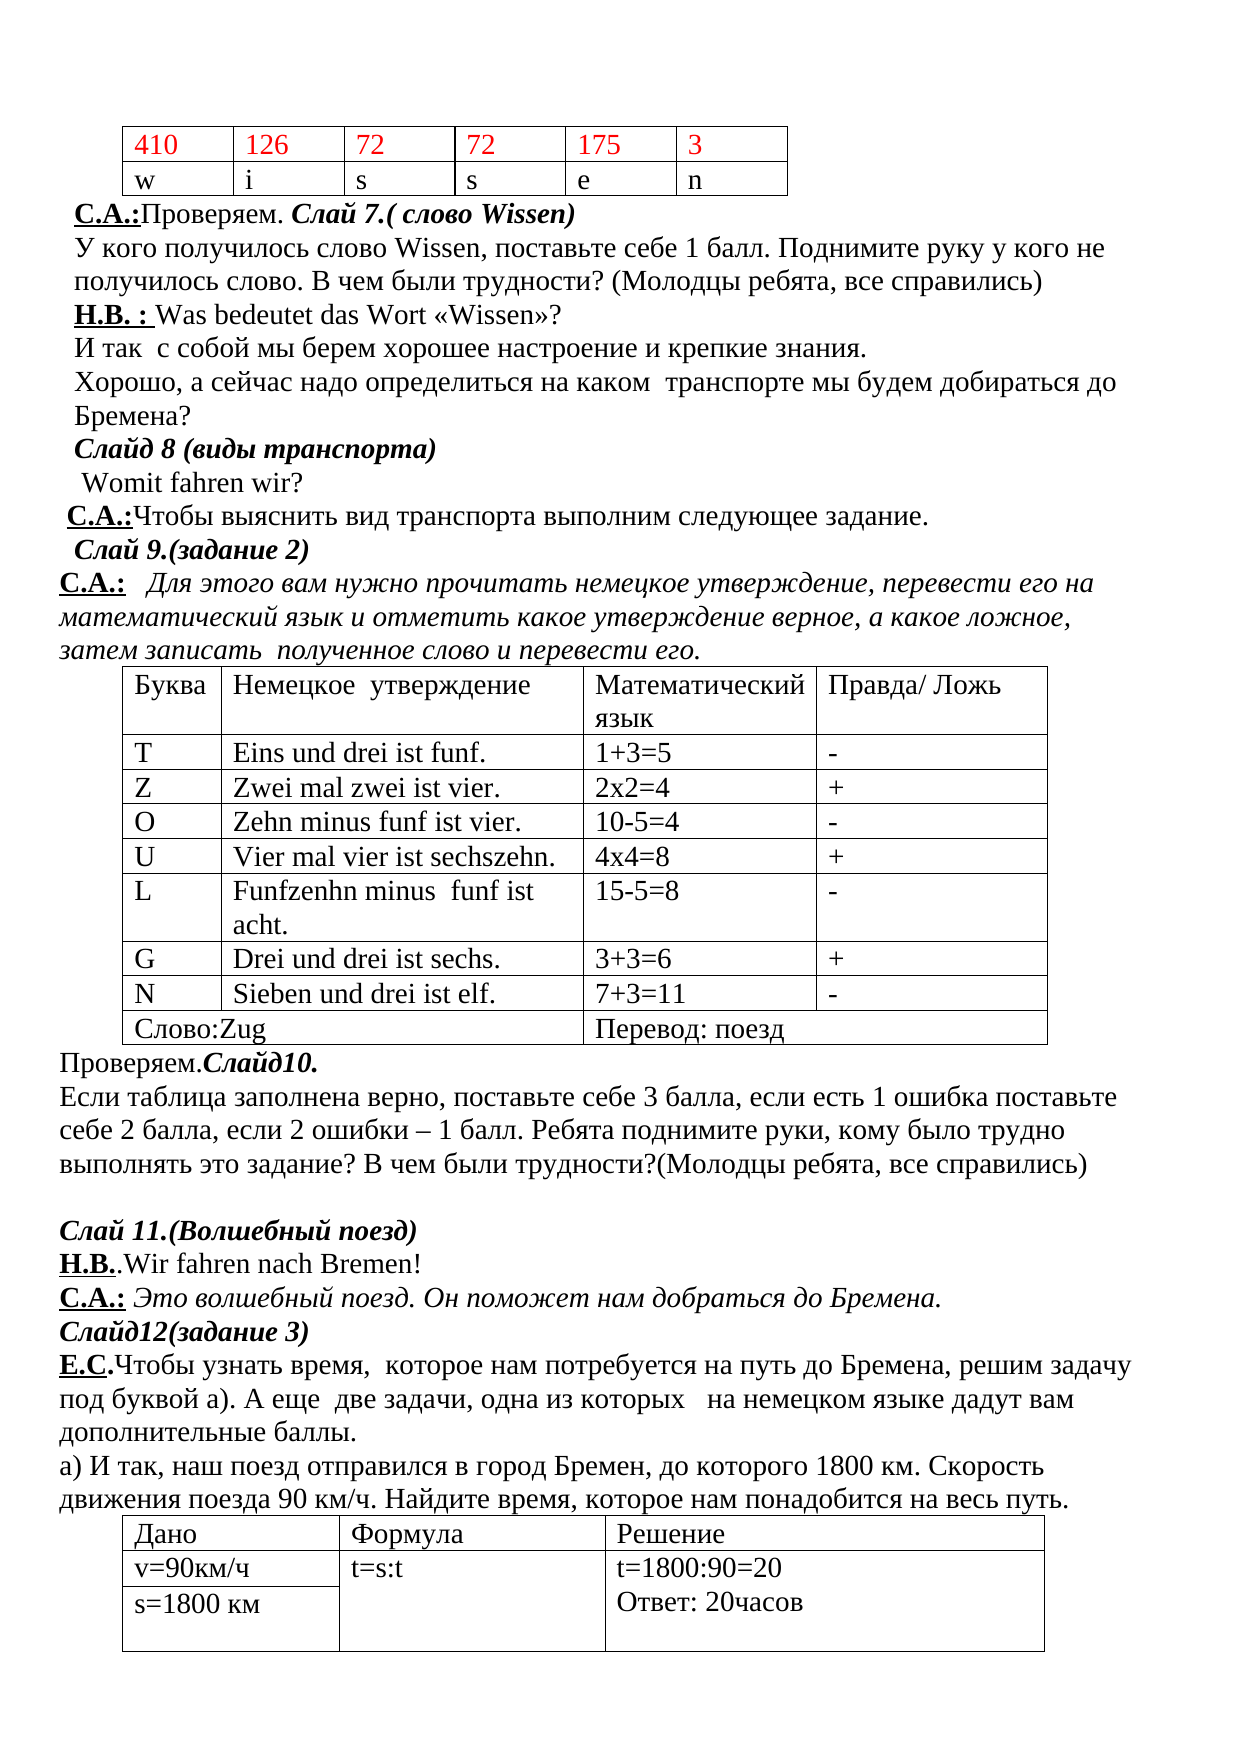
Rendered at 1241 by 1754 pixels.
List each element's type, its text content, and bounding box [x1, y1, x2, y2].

text Слайд12(задание 3) [59, 1314, 1152, 1347]
table_cell s [345, 162, 454, 195]
table_cell Zehn minus funf ist vier. [222, 804, 583, 838]
table_cell n [677, 162, 787, 195]
table_cell T [123, 735, 221, 769]
table_cell 2x2=4 [584, 770, 816, 803]
table_cell U [123, 839, 221, 872]
table_cell Перевод: поезд [584, 1011, 1047, 1044]
table_cell - [817, 874, 1047, 941]
table_cell 4x4=8 [584, 839, 816, 872]
table_cell i [234, 162, 344, 195]
table_cell Eins und drei ist funf. [222, 735, 583, 769]
table_cell s=1800 км [123, 1587, 339, 1651]
table_cell + [817, 942, 1047, 975]
text Слайд 8 (виды транспорта) [74, 431, 1152, 465]
text Е.С.Чтобы узнать время, которое нам потребуется на путь до Бремена, решим задачу под буквой а). А еще две задачи, одна из которых на немецком языке дадут вам дополнительные баллы. [59, 1347, 1152, 1448]
table_header Решение [606, 1516, 1044, 1549]
text Слай 9.(задание 2) [74, 532, 1152, 565]
table_cell 15-5=8 [584, 874, 816, 941]
table_cell N [123, 976, 221, 1010]
table_cell e [566, 162, 676, 195]
text У кого получилось слово Wissen, поставьте себе 1 балл. Поднимите руку у кого не получилось слово. В чем были трудности? (Молодцы ребята, все справились) [74, 230, 1152, 297]
table_header Буква [123, 667, 221, 734]
table_header 175 [566, 127, 676, 161]
text С.А.:Проверяем. Слай 7.( слово Wissen) [74, 196, 1152, 230]
text Н.В. : Was bedeutet das Wort «Wissen»? [74, 297, 1152, 331]
table_cell O [123, 804, 221, 838]
table_cell Z [123, 770, 221, 803]
table_cell + [817, 839, 1047, 872]
table_cell - [817, 735, 1047, 769]
table_cell Vier mal vier ist sechszehn. [222, 839, 583, 872]
table_cell Слово:Zug [123, 1011, 583, 1044]
table_cell 1+3=5 [584, 735, 816, 769]
table_cell t=s:t [340, 1551, 605, 1651]
text С.А.: Это волшебный поезд. Он поможет нам добраться до Бремена. [59, 1280, 1152, 1314]
text Хорошо, а сейчас надо определиться на каком транспорте мы будем добираться до Бремена? [74, 364, 1152, 431]
table_header Правда/ Ложь [817, 667, 1047, 734]
table_cell + [817, 770, 1047, 803]
table_cell Drei und drei ist sechs. [222, 942, 583, 975]
text Womit fahren wir? [74, 465, 1152, 498]
text Н.В..Wir fahren nach Bremen! [59, 1247, 1152, 1280]
text а) И так, наш поезд отправился в город Бремен, до которого 1800 км. Скорость движения поезда 90 км/ч. Найдите время, которое нам понадобится на весь путь. [59, 1448, 1152, 1515]
table_cell s [456, 162, 565, 195]
table_cell Funfzenhn minus funf ist acht. [222, 874, 583, 941]
table_cell 3+3=6 [584, 942, 816, 975]
table_header Формула [340, 1516, 605, 1549]
table_cell 7+3=11 [584, 976, 816, 1010]
table_header 410 [123, 127, 233, 161]
table_cell 10-5=4 [584, 804, 816, 838]
table_header 72 [345, 127, 454, 161]
table_header Дано [123, 1516, 339, 1549]
table_cell v=90км/ч [123, 1551, 339, 1586]
text С.А.: Для этого вам нужно прочитать немецкое утверждение, перевести его на математический язык и отметить какое утверждение верное, а какое ложное, затем записать полученное слово и перевести его. [59, 565, 1152, 666]
table_header 72 [456, 127, 565, 161]
table_header Немецкое утверждение [222, 667, 583, 734]
text Если таблица заполнена верно, поставьте себе 3 балла, если есть 1 ошибка поставьте себе 2 балла, если 2 ошибки – 1 балл. Ребята поднимите руки, кому было трудно выполнять это задание? В чем были трудности?(Молодцы ребята, все справились) [59, 1079, 1152, 1179]
text И так с собой мы берем хорошее настроение и крепкие знания. [74, 331, 1152, 364]
table_header 126 [234, 127, 344, 161]
table_cell Sieben und drei ist elf. [222, 976, 583, 1010]
table_cell w [123, 162, 233, 195]
text С.А.:Чтобы выяснить вид транспорта выполним следующее задание. [59, 498, 1152, 532]
table_cell - [817, 976, 1047, 1010]
table_cell t=1800:90=20 Ответ: 20часов [606, 1551, 1044, 1651]
table_header 3 [677, 127, 787, 161]
text Слай 11.(Волшебный поезд) [59, 1213, 1152, 1247]
text Проверяем.Слайд10. [59, 1045, 1152, 1079]
table_cell Zwei mal zwei ist vier. [222, 770, 583, 803]
table_cell G [123, 942, 221, 975]
table_cell - [817, 804, 1047, 838]
table_header Математический язык [584, 667, 816, 734]
table_cell L [123, 874, 221, 941]
